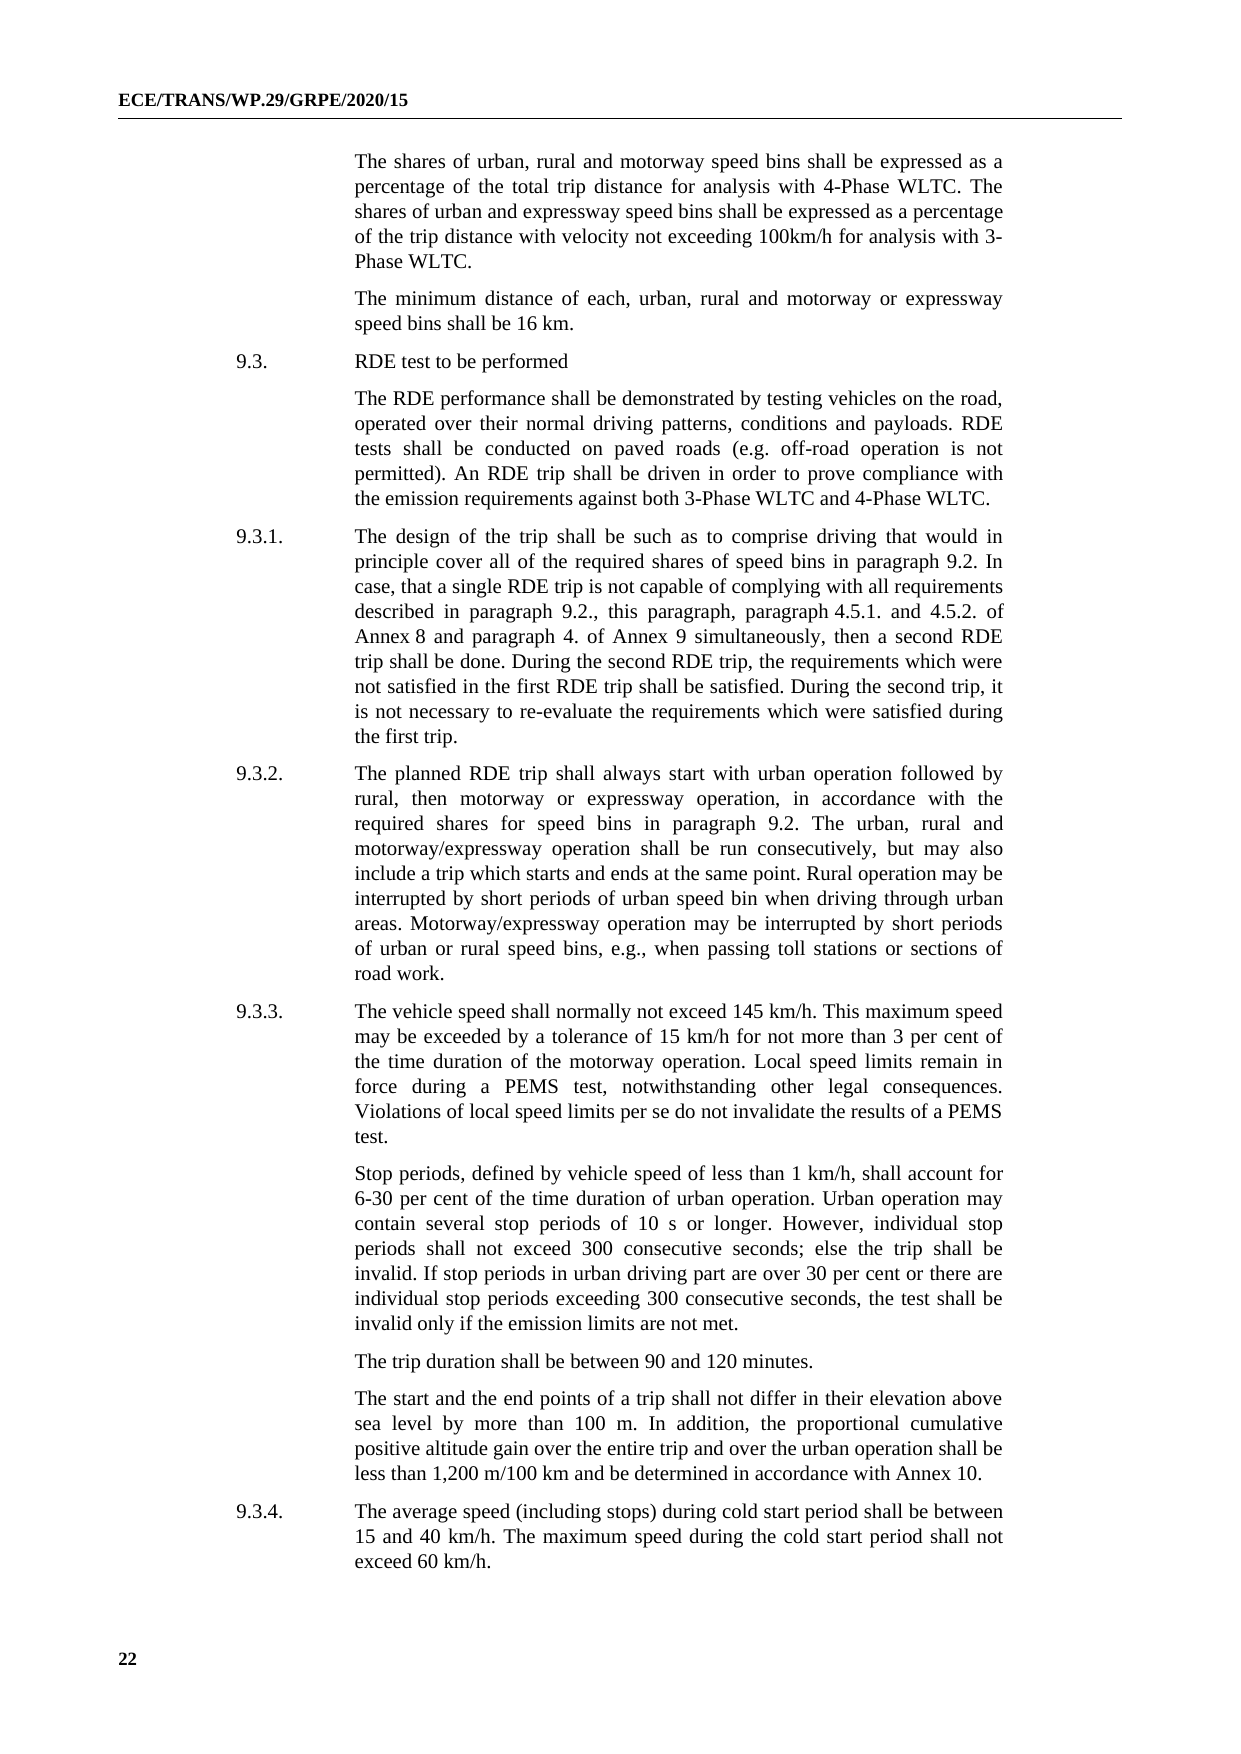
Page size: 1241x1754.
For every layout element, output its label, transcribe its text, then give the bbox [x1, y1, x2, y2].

text 9.3.1. The design of the trip shall be such as to comprise driving that would in principle cover all of the required shares of speed bins in paragraph 9.2. In case, that a single RDE trip is not capable of complying with all requirements described in paragraph 9.2., this paragraph, paragraph 4.5.1. and 4.5.2. of Annex 8 and paragraph 4. of Annex 9 simultaneously, then a second RDE trip shall be done. During the second RDE trip, the requirements which were not satisfied in the first RDE trip shall be satisfied. During the second trip, it is not necessary to re-evaluate the requirements which were satisfied during the first trip. [236, 523, 1004, 748]
text 9.3.4. The average speed (including stops) during cold start period shall be between 15 and 40 km/h. The maximum speed during the cold start period shall not exceed 60 km/h. [236, 1498, 1004, 1573]
text 9.3.2. The planned RDE trip shall always start with urban operation followed by rural, then motorway or expressway operation, in accordance with the required shares for speed bins in paragraph 9.2. The urban, rural and motorway/expressway operation shall be run consecutively, but may also include a trip which starts and ends at the same point. Rural operation may be interrupted by short periods of urban speed bin when driving through urban areas. Motorway/expressway operation may be interrupted by short periods of urban or rural speed bins, e.g., when passing toll stations or sections of road work. [236, 760, 1004, 985]
text Stop periods, defined by vehicle speed of less than 1 km/h, shall account for 6-30 per cent of the time duration of urban operation. Urban operation may contain several stop periods of 10 s or longer. However, individual stop periods shall not exceed 300 consecutive seconds; else the trip shall be invalid. If stop periods in urban driving part are over 30 per cent or there are individual stop periods exceeding 300 consecutive seconds, the test shall be invalid only if the emission limits are not met. [354, 1160, 1004, 1335]
text The shares of urban, rural and motorway speed bins shall be expressed as a percentage of the total trip distance for analysis with 4-Phase WLTC. The shares of urban and expressway speed bins shall be expressed as a percentage of the trip distance with velocity not exceeding 100km/h for analysis with 3-Phase WLTC. [354, 148, 1004, 273]
text The start and the end points of a trip shall not differ in their elevation above sea level by more than 100 m. In addition, the proportional cumulative positive altitude gain over the entire trip and over the urban operation shall be less than 1,200 m/100 km and be determined in accordance with Annex 10. [354, 1385, 1004, 1485]
text The minimum distance of each, urban, rural and motorway or expressway speed bins shall be 16 km. [354, 285, 1004, 335]
text The trip duration shall be between 90 and 120 minutes. [354, 1348, 1004, 1373]
text 9.3.3. The vehicle speed shall normally not exceed 145 km/h. This maximum speed may be exceeded by a tolerance of 15 km/h for not more than 3 per cent of the time duration of the motorway operation. Local speed limits remain in force during a PEMS test, notwithstanding other legal consequences. Violations of local speed limits per se do not invalidate the results of a PEMS test. [236, 998, 1004, 1148]
text The RDE performance shall be demonstrated by testing vehicles on the road, operated over their normal driving patterns, conditions and payloads. RDE tests shall be conducted on paved roads (e.g. off-road operation is not permitted). An RDE trip shall be driven in order to prove compliance with the emission requirements against both 3-Phase WLTC and 4-Phase WLTC. [354, 385, 1004, 510]
text 9.3. RDE test to be performed [236, 348, 1004, 373]
